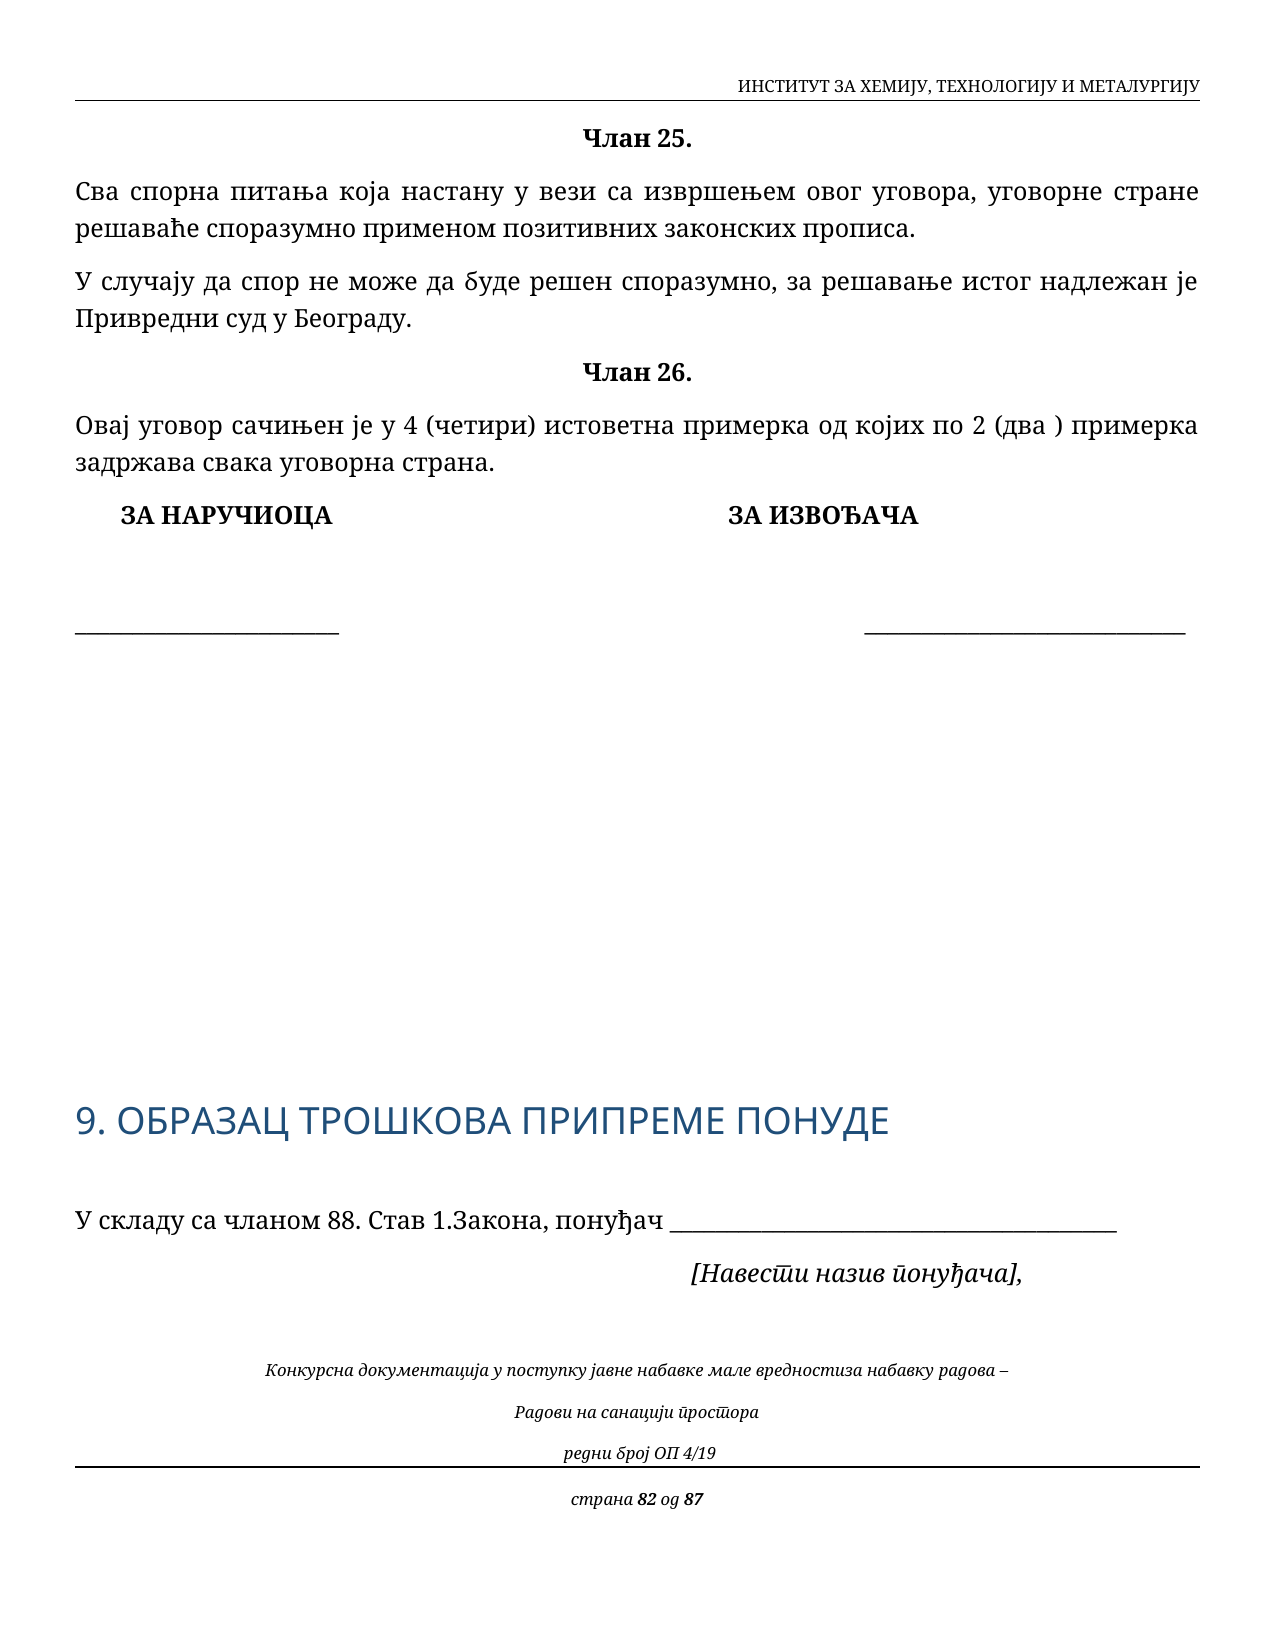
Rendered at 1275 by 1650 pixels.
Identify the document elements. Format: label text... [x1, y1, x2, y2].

text _______________________ ____________________________ [75, 605, 1200, 676]
text ЗА НАРУЧИОЦА ЗА ИЗВОЂАЧА [75, 498, 1200, 532]
subtitle 9. ОБРАЗАЦ ТРОШКОВА ПРИПРЕМЕ ПОНУДЕ [75, 1094, 1200, 1145]
text У складу са чланом 88. Став 1.Закона, понуђач _______________________________________ [75, 1203, 1200, 1237]
text Сва спорна питања која настану у вези са извршењем овог уговора, уговорне стране решаваће споразумно применом позитивних законских прописа. [75, 174, 1200, 244]
text Члан 26. [75, 354, 1200, 388]
text [Навести назив понуђача], [75, 1256, 1200, 1290]
text У случају да спор не може да буде решен споразумно, за решавање истог надлежан је Привредни суд у Београду. [75, 264, 1200, 335]
text Члан 25. [75, 120, 1200, 154]
text Овај уговор сачињен је у 4 (четири) истоветна примерка од којих по 2 (два ) примерка задржава свака уговорна страна. [75, 408, 1200, 478]
